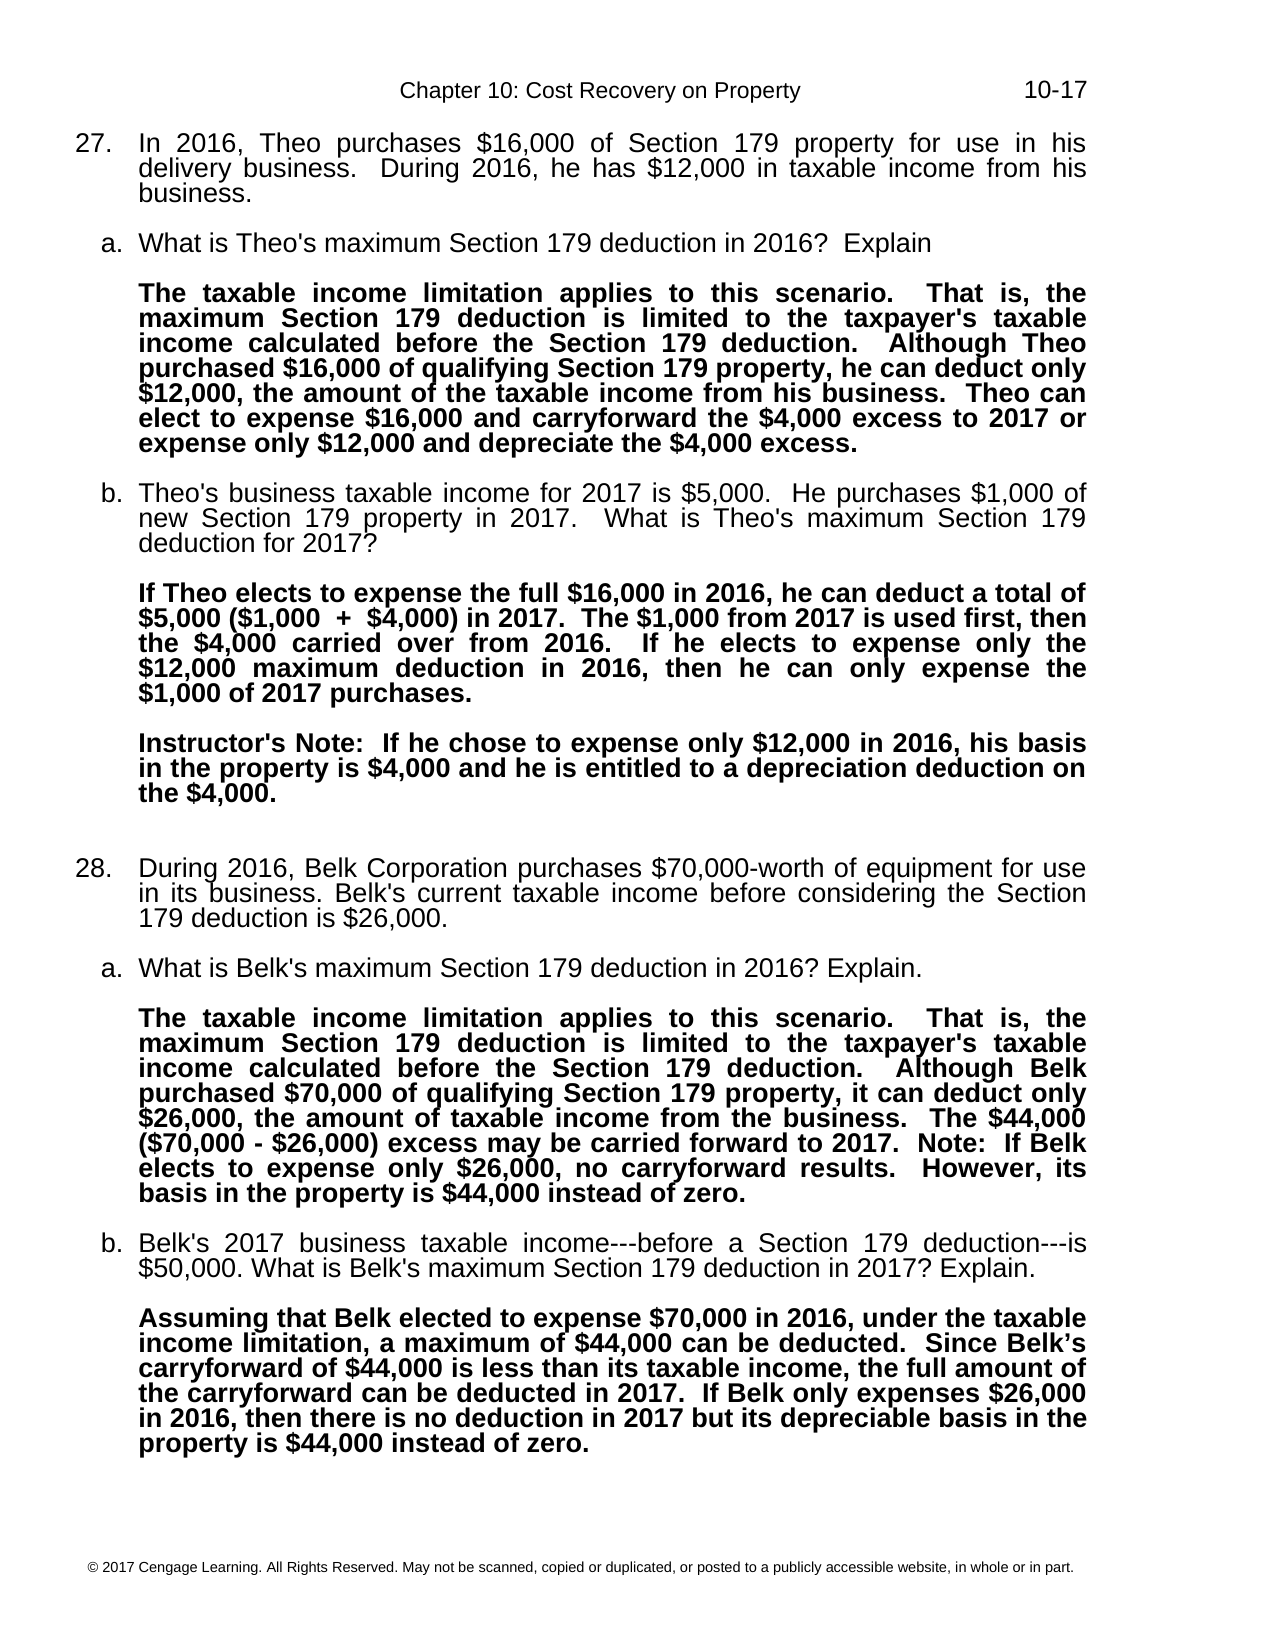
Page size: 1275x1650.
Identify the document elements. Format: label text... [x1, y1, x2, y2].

text If Theo elects to expense the full $16,000 in 2016, he can deduct a total of $5,000 ($1,000 + $4,000) in 2017. The $1,000 from 2017 is used first, then the $4,000 carried over from 2016. If he elects to expense only the $12,000 maximum deduction in 2016, then he can only expense the $1,000 of 2017 purchases. [75, 582, 1087, 707]
text Instructor's Note: If he chose to expense only $12,000 in 2016, his basis in the property is $4,000 and he is entitled to a depreciation deduction on the $4,000. [75, 732, 1087, 807]
text 27. In 2016, Theo purchases $16,000 of Section 179 property for use in his delivery business. During 2016, he has $12,000 in taxable income from his business. [75, 132, 1087, 207]
text The taxable income limitation applies to this scenario. That is, the maximum Section 179 deduction is limited to the taxpayer's taxable income calculated before the Section 179 deduction. Although Theo purchased $16,000 of qualifying Section 179 property, he can deduct only $12,000, the amount of the taxable income from his business. Theo can elect to expense $16,000 and carryforward the $4,000 excess to 2017 or expense only $12,000 and depreciate the $4,000 excess. [75, 282, 1087, 457]
text a. What is Belk's maximum Section 179 deduction in 2016? Explain. [101, 957, 1087, 982]
text b. Theo's business taxable income for 2017 is $5,000. He purchases $1,000 of new Section 179 property in 2017. What is Theo's maximum Section 179 deduction for 2017? [101, 482, 1087, 557]
text b. Belk's 2017 business taxable income---before a Section 179 deduction---is $50,000. What is Belk's maximum Section 179 deduction in 2017? Explain. [101, 1232, 1087, 1282]
text a. What is Theo's maximum Section 179 deduction in 2016? Explain [101, 232, 1087, 257]
text Assuming that Belk elected to expense $70,000 in 2016, under the taxable income limitation, a maximum of $44,000 can be deducted. Since Belk’s carryforward of $44,000 is less than its taxable income, the full amount of the carryforward can be deducted in 2017. If Belk only expenses $26,000 in 2016, then there is no deduction in 2017 but its depreciable basis in the property is $44,000 instead of zero. [75, 1307, 1087, 1457]
text 28. During 2016, Belk Corporation purchases $70,000-worth of equipment for use in its business. Belk's current taxable income before considering the Section 179 deduction is $26,000. [75, 857, 1087, 932]
text The taxable income limitation applies to this scenario. That is, the maximum Section 179 deduction is limited to the taxpayer's taxable income calculated before the Section 179 deduction. Although Belk purchased $70,000 of qualifying Section 179 property, it can deduct only $26,000, the amount of taxable income from the business. The $44,000 ($70,000 - $26,000) excess may be carried forward to 2017. Note: If Belk elects to expense only $26,000, no carryforward results. However, its basis in the property is $44,000 instead of zero. [75, 1007, 1087, 1207]
